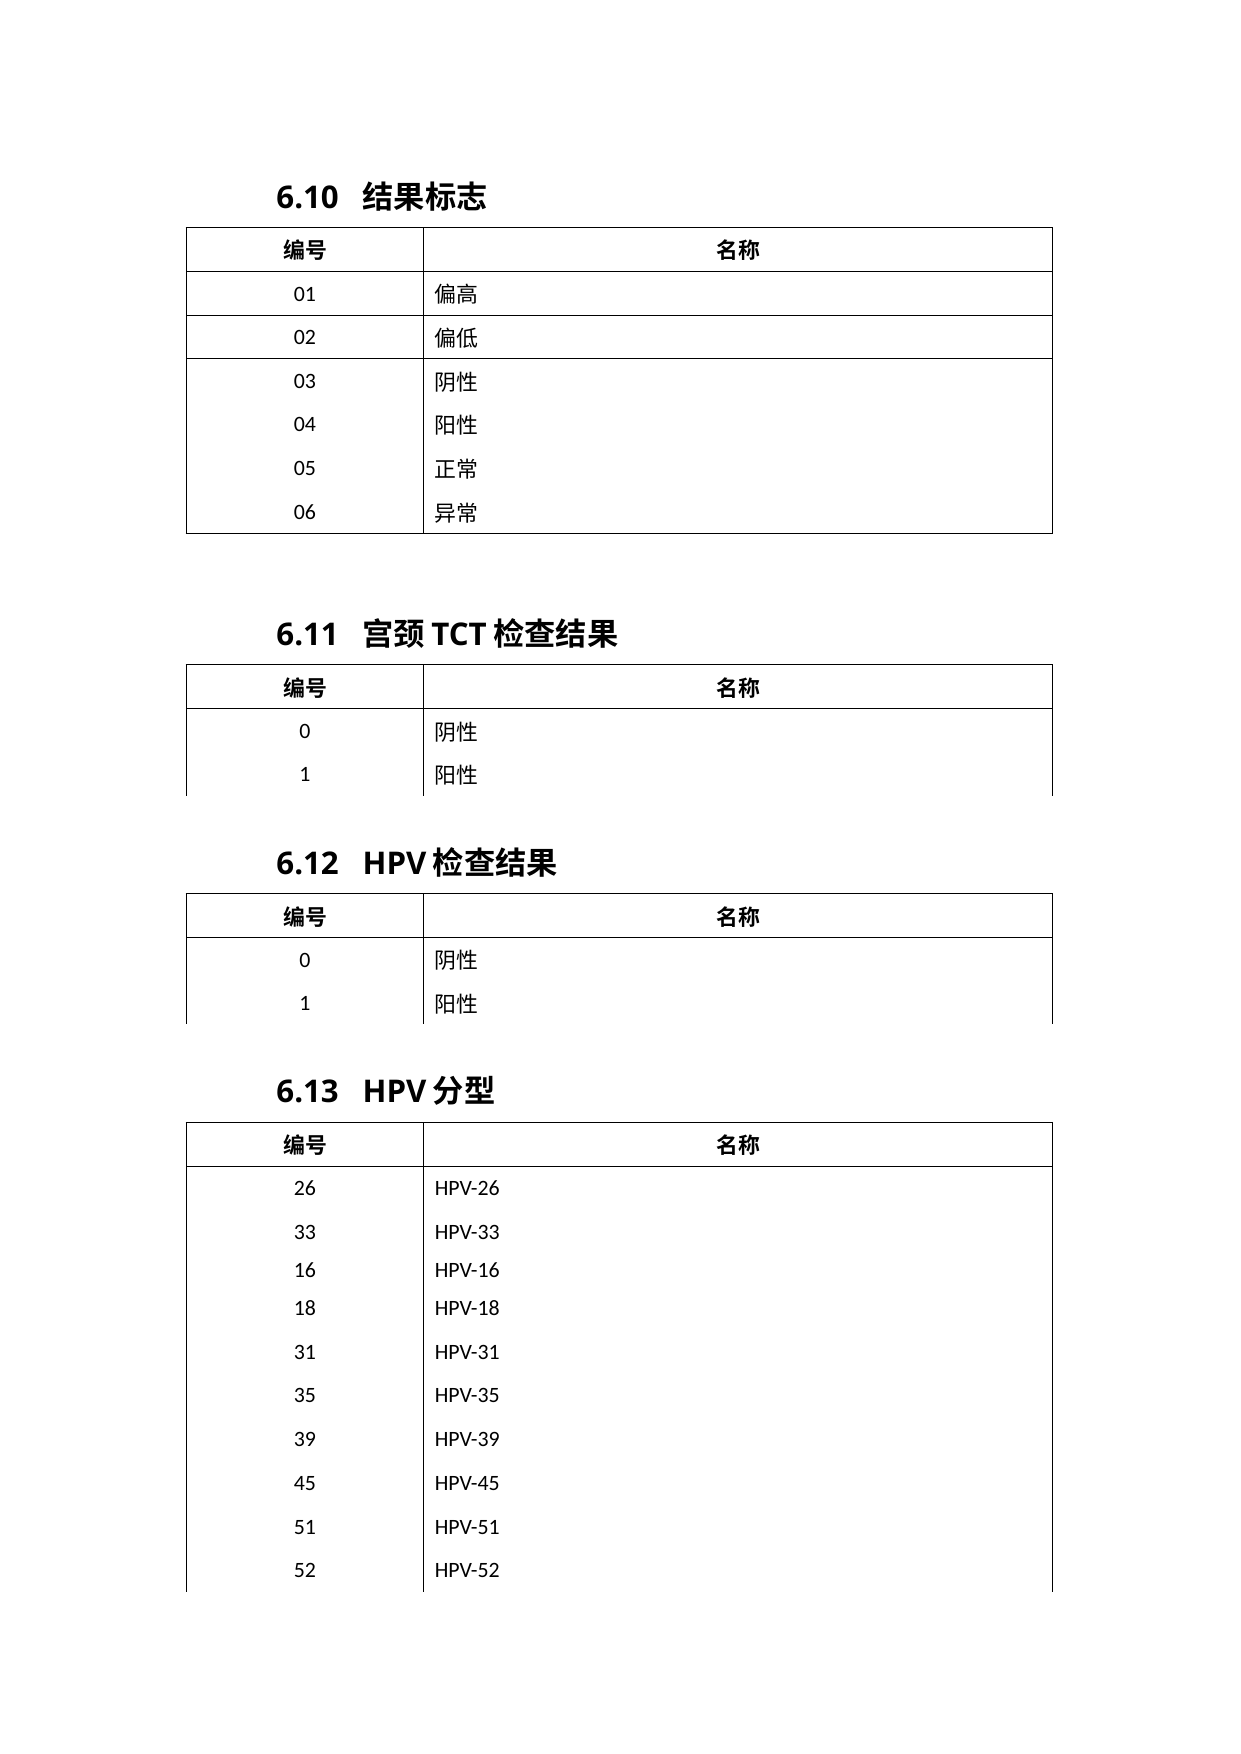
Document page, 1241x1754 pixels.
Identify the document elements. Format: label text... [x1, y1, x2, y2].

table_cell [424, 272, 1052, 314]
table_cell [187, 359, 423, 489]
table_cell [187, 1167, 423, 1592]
subtitle 结果标志 [276, 162, 1053, 227]
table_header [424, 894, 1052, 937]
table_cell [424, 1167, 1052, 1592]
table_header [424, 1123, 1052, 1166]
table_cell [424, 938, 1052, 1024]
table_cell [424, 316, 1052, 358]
subtitle 宫颈TCT检查结果 [276, 599, 1053, 664]
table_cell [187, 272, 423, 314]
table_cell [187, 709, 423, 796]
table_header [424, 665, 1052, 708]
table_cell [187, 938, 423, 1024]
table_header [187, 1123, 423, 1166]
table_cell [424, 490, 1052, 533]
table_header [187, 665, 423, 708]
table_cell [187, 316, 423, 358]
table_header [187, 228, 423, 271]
subtitle HPV检查结果 [276, 828, 1053, 893]
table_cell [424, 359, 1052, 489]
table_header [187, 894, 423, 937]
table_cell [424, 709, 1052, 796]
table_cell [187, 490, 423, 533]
subtitle HPV分型 [276, 1057, 1053, 1122]
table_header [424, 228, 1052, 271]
